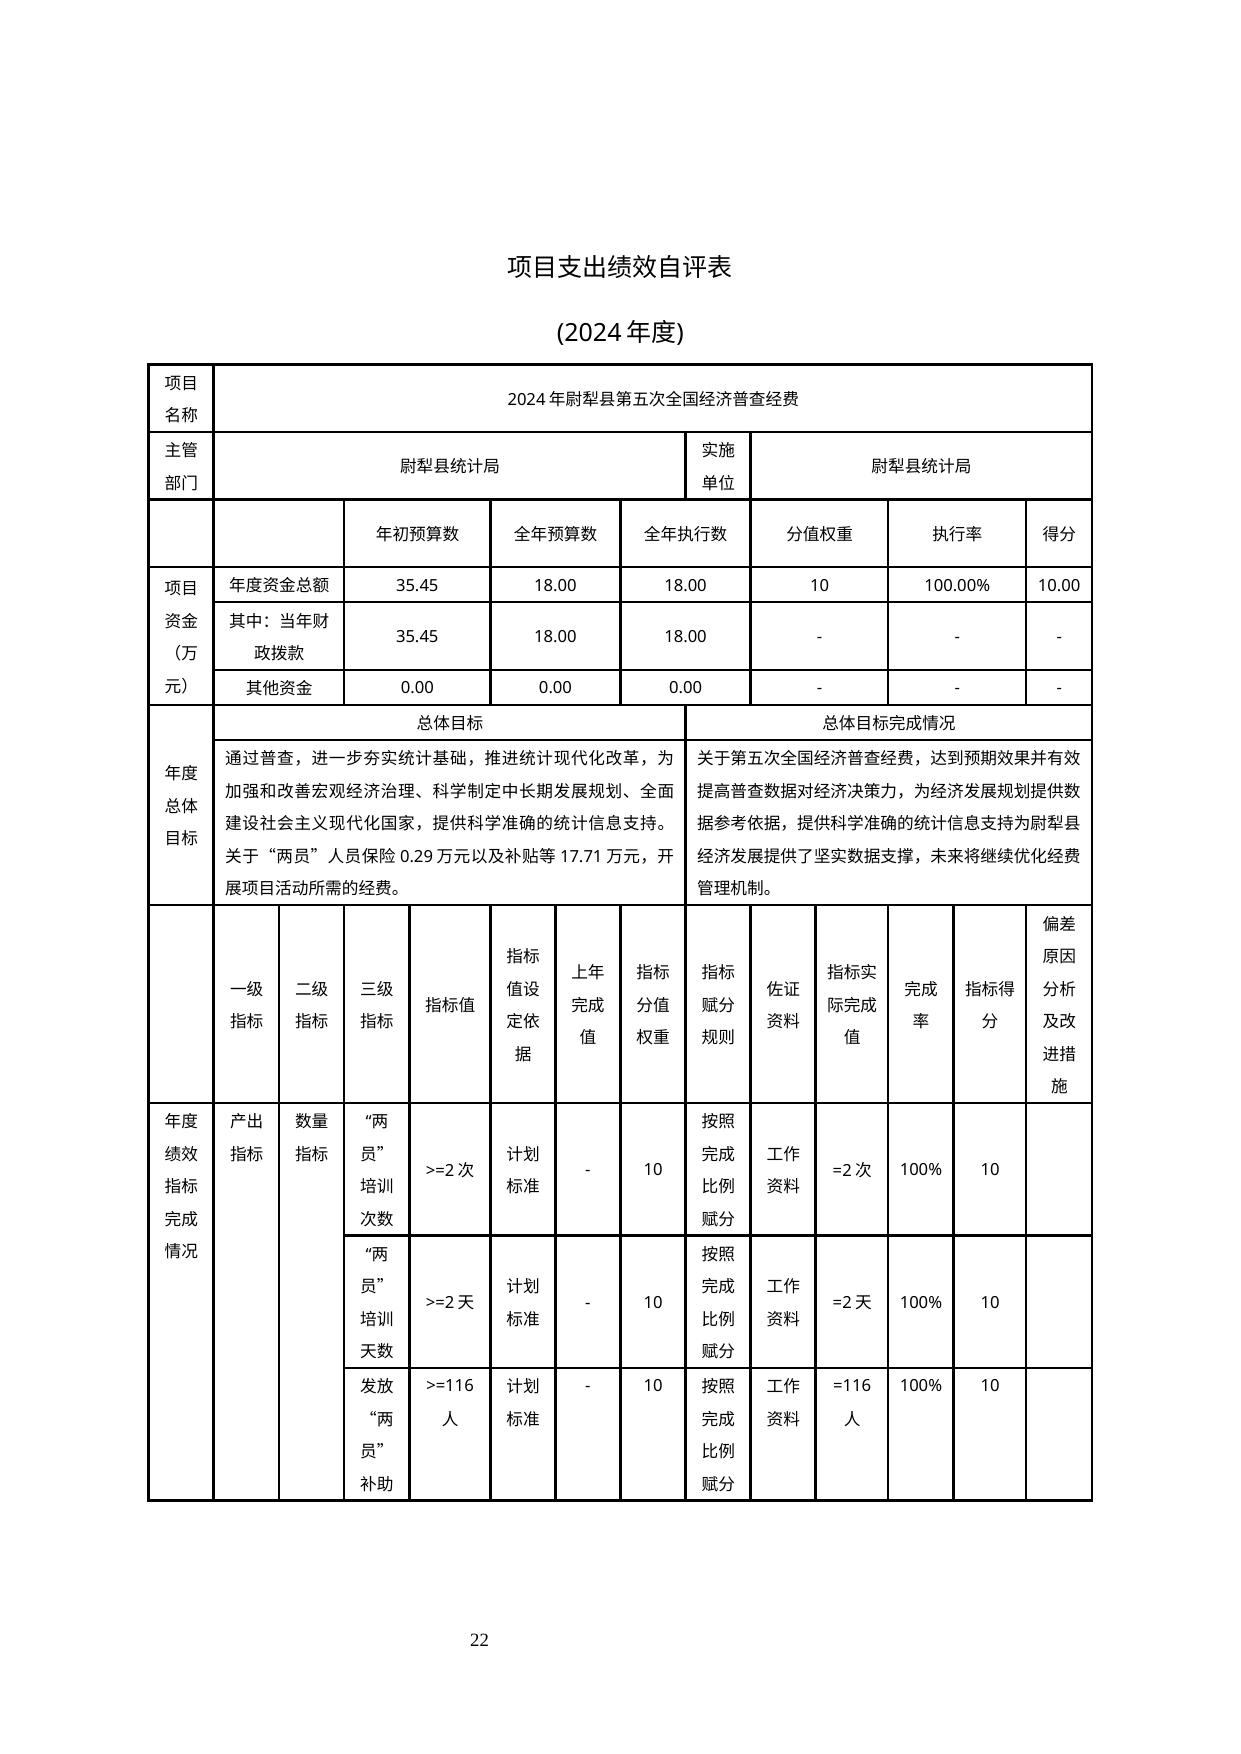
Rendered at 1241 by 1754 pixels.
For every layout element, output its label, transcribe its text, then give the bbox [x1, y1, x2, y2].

table_cell 计划标准 [492, 1237, 554, 1367]
table_cell 二级指标 [280, 906, 343, 1101]
table_cell 10 [955, 1104, 1025, 1234]
table_cell 按照完成比例赋分 [687, 1104, 749, 1234]
table_cell 按照完成比例赋分 [687, 1237, 749, 1367]
table_cell 18.00 [492, 568, 619, 601]
table_cell 18.00 [622, 568, 749, 601]
table_cell 工作资料 [752, 1104, 814, 1234]
table_cell 0.00 [622, 671, 749, 703]
table_cell =2次 [817, 1104, 887, 1234]
table_cell >=2次 [411, 1104, 489, 1234]
table_cell 尉犁县统计局 [752, 433, 1091, 498]
table_cell 佐证资料 [752, 906, 814, 1101]
table_cell 100% [889, 1237, 952, 1367]
table_cell 10 [752, 568, 887, 601]
table_cell “两员”培训次数 [345, 1104, 408, 1234]
table_cell 工作资料 [752, 1237, 814, 1367]
table_cell 年度资金总额 [215, 568, 343, 601]
table_cell - [557, 1369, 619, 1499]
table_cell 计划标准 [492, 1369, 554, 1499]
table_cell [1027, 1104, 1091, 1234]
table_cell 0.00 [345, 671, 489, 703]
table_header 项目支出绩效自评表 [148, 233, 1092, 298]
table_cell 发放“两员”补助人员数量 [345, 1369, 408, 1499]
table_cell 通过普查，进一步夯实统计基础，推进统计现代化改革，为加强和改善宏观经济治理、科学制定中长期发展规划、全面建设社会主义现代化国家，提供科学准确的统计信息支持。关于“两员”人员保险0.29万元以及补贴等17.71万元，开展项目活动所需的经费。 [215, 741, 684, 904]
table_cell 0.00 [492, 671, 619, 703]
table_cell [150, 906, 212, 1101]
table_cell 指标得分 [955, 906, 1025, 1101]
table_cell 指标实际完成值 [817, 906, 887, 1101]
table_cell 一级指标 [215, 906, 278, 1101]
table_cell 总体目标 [215, 706, 684, 739]
table_cell “两员”培训天数 [345, 1237, 408, 1367]
table_cell [1027, 1237, 1091, 1367]
table_cell 指标值 [411, 906, 489, 1101]
table_cell 关于第五次全国经济普查经费，达到预期效果并有效提高普查数据对经济决策力，为经济发展规划提供数据参考依据，提供科学准确的统计信息支持为尉犁县经济发展提供了坚实数据支撑，未来将继续优化经费管理机制。 [687, 741, 1091, 904]
table_cell 其他资金 [215, 671, 343, 703]
table_cell - [889, 603, 1025, 668]
table_cell 10 [622, 1104, 684, 1234]
table_cell 年度绩效指标完成情况 [150, 1104, 212, 1499]
table_cell 实施单位 [687, 433, 749, 498]
table_cell 35.45 [345, 568, 489, 601]
table_cell [150, 501, 212, 566]
table_cell 指标分值权重 [622, 906, 684, 1101]
table_cell [215, 501, 343, 566]
table_cell 35.45 [345, 603, 489, 668]
table_cell 数量指标 [280, 1104, 343, 1499]
table_cell 完成率 [889, 906, 952, 1101]
table_cell 按照完成比例赋分 [687, 1369, 749, 1499]
table_cell 执行率 [889, 501, 1025, 566]
table_cell - [1027, 603, 1091, 668]
table_cell 全年执行数 [622, 501, 749, 566]
table_cell - [557, 1237, 619, 1367]
table_cell 产出指标 [215, 1104, 278, 1499]
table_cell >=116人 [411, 1369, 489, 1499]
table_cell 工作资料 [752, 1369, 814, 1499]
table_cell - [752, 603, 887, 668]
table_cell 尉犁县统计局 [215, 433, 684, 498]
table_cell 分值权重 [752, 501, 887, 566]
table_cell 10 [622, 1369, 684, 1499]
table_cell [1027, 1369, 1091, 1499]
table_cell 指标值设定依据 [492, 906, 554, 1101]
table_cell 偏差原因分析及改进措施 [1027, 906, 1091, 1101]
table_cell - [752, 671, 887, 703]
table_cell 10 [622, 1237, 684, 1367]
table_cell - [1027, 671, 1091, 703]
table_cell 其中：当年财政拨款 [215, 603, 343, 668]
table_cell 18.00 [492, 603, 619, 668]
table_cell 项目资金 （万元） [150, 568, 212, 703]
table_cell 2024年尉犁县第五次全国经济普查经费 [215, 366, 1091, 431]
table_cell - [889, 671, 1025, 703]
table_cell 总体目标完成情况 [687, 706, 1091, 739]
table_cell 100% [889, 1369, 952, 1499]
table_cell 指标赋分规则 [687, 906, 749, 1101]
table_cell 全年预算数 [492, 501, 619, 566]
table_cell 三级指标 [345, 906, 408, 1101]
table_cell 100.00% [889, 568, 1025, 601]
table_cell 年初预算数 [345, 501, 489, 566]
table_cell 10 [955, 1369, 1025, 1499]
table_cell 10 [955, 1237, 1025, 1367]
table_cell 项目名称 [150, 366, 212, 431]
table_cell (2024年度) [148, 298, 1092, 363]
table_cell 年度总体目标 [150, 706, 212, 904]
table_cell 得分 [1027, 501, 1091, 566]
table_cell >=2天 [411, 1237, 489, 1367]
table_cell 主管部门 [150, 433, 212, 498]
table_cell =116人 [817, 1369, 887, 1499]
table_cell 100% [889, 1104, 952, 1234]
table_cell 18.00 [622, 603, 749, 668]
table_cell 10.00 [1027, 568, 1091, 601]
table_cell - [557, 1104, 619, 1234]
table_cell 计划标准 [492, 1104, 554, 1234]
table_cell =2天 [817, 1237, 887, 1367]
table_cell 上年完成值 [557, 906, 619, 1101]
